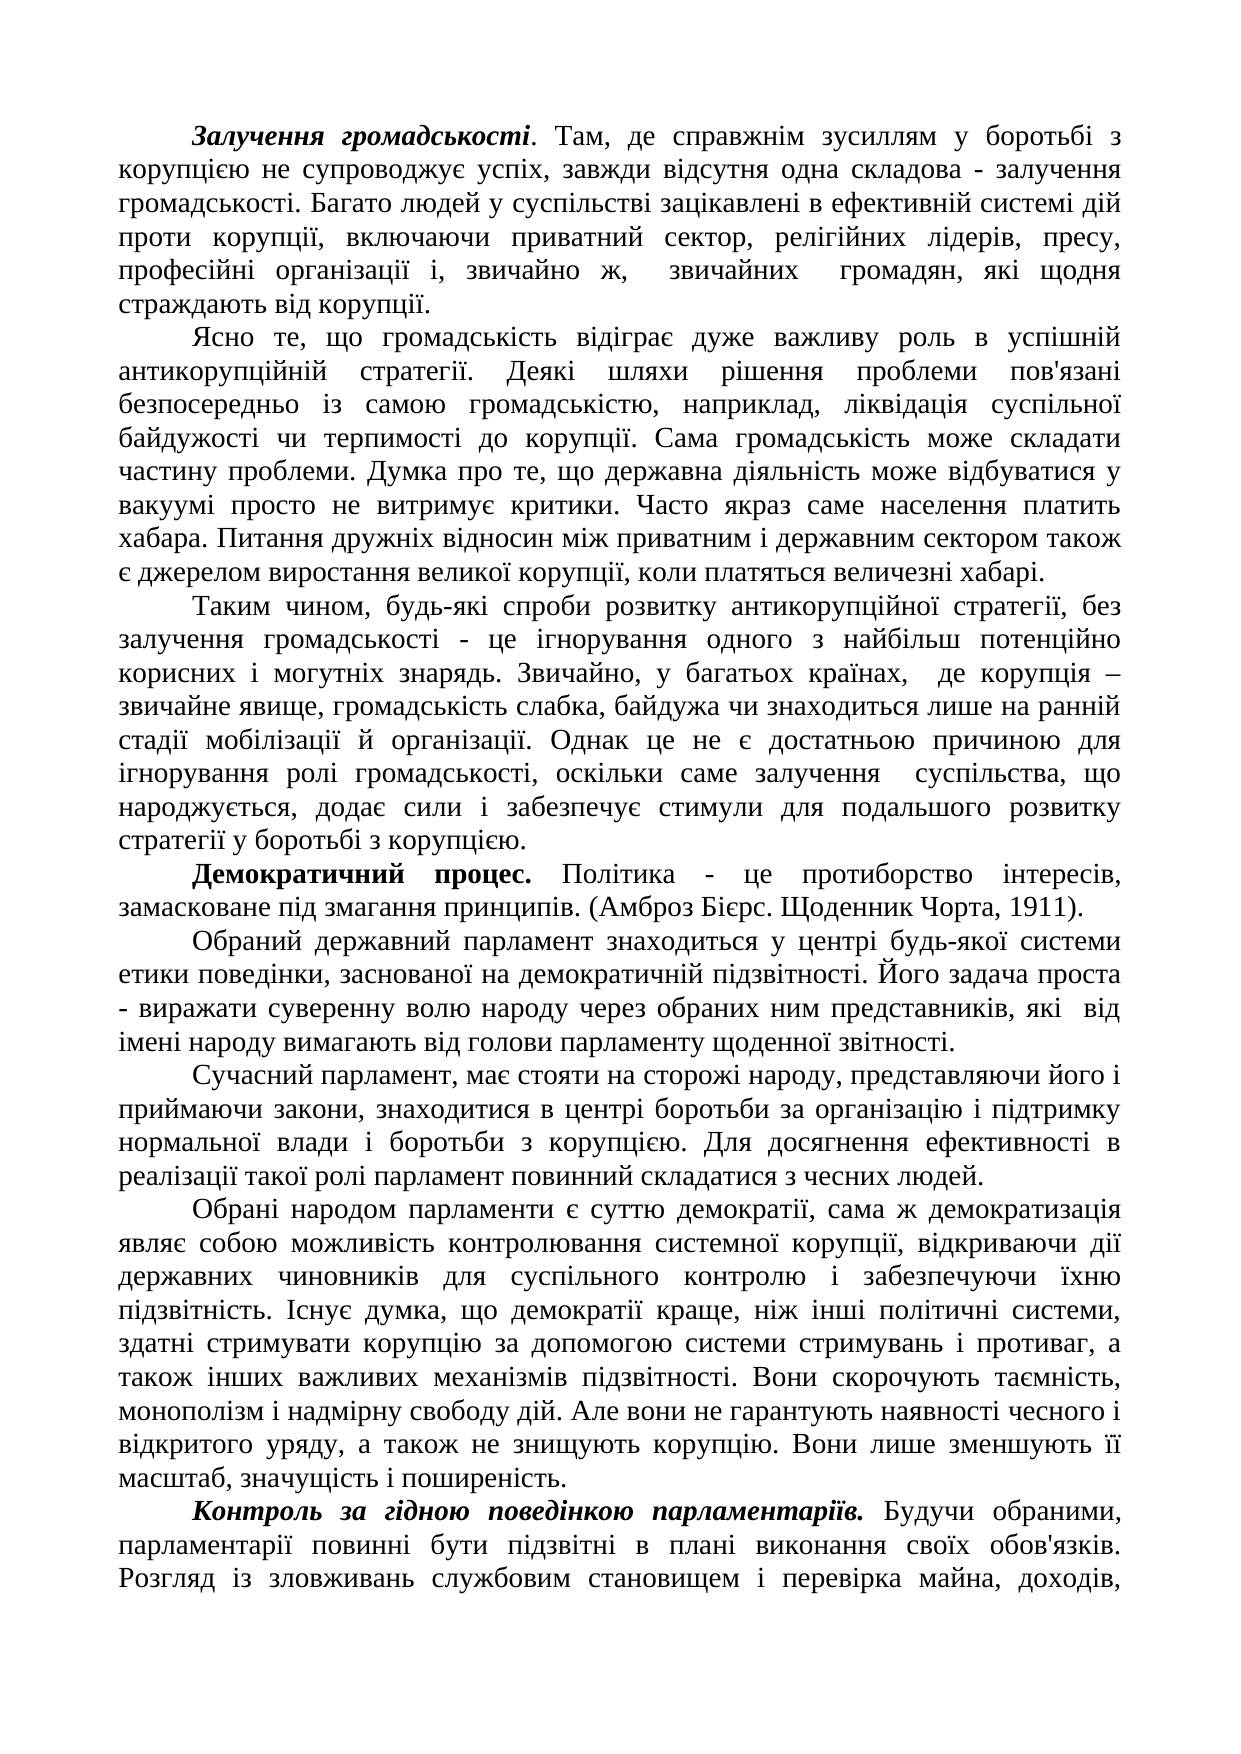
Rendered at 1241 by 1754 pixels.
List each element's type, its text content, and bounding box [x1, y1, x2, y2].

text Ясно те, що громадськість відіграє дуже важливу роль в успішній антикорупційній стратегії. Деякі шляхи рішення проблеми пов'язані безпосередньо із самою громадськістю, наприклад, ліквідація суспільної байдужості чи терпимості до корупції. Сама громадськість може складати частину проблеми. Думка про те, що державна діяльність може відбуватися у вакуумі просто не витримує критики. Часто якраз саме населення платить хабара. Питання дружніх відносин між приватним і державним сектором також є джерелом виростання великої корупції, коли платяться величезні хабарі. [118, 319, 1122, 588]
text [118, 1493, 1122, 1594]
text Таким чином, будь-які спроби розвитку антикорупційної стратегії, без залучення громадськості - це ігнорування одного з найбільш потенційно корисних і могутніх знарядь. Звичайно, у багатьох країнах, де корупція – звичайне явище, громадськість слабка, байдужа чи знаходиться лише на ранній стадії мобілізації й організації. Однак це не є достатньою причиною для ігнорування ролі громадськості, оскільки саме залучення суспільства, що народжується, додає сили і забезпечує стимули для подальшого розвитку стратегії у боротьбі з корупцією. [118, 588, 1122, 856]
text Залучення громадськості. Там, де справжнім зусиллям у боротьбі з корупцією не супроводжує успіх, завжди відсутня одна складова - залучення громадськості. Багато людей у суспільстві зацікавлені в ефективній системі дій проти корупції, включаючи приватний сектор, релігійних лідерів, пресу, професійні організації і, звичайно ж, звичайних громадян, які щодня страждають від корупції. [118, 118, 1122, 319]
text Обрані народом парламенти є суттю демократії, сама ж демократизація являє собою можливість контролювання системної корупції, відкриваючи дії державних чиновників для суспільного контролю і забезпечуючи їхню підзвітність. Існує думка, що демократії краще, ніж інші політичні системи, здатні стримувати корупцію за допомогою системи стримувань і противаг, а також інших важливих механізмів підзвітності. Вони скорочують таємність, монополізм і надмірну свободу дій. Але вони не гарантують наявності чесного і відкритого уряду, а також не знищують корупцію. Вони лише зменшують її масштаб, значущість і поширеність. [118, 1191, 1122, 1493]
text Сучасний парламент, має стояти на сторожі народу, представляючи його і приймаючи закони, знаходитися в центрі боротьби за організацію і підтримку нормальної влади і боротьби з корупцією. Для досягнення ефективності в реалізації такої ролі парламент повинний складатися з чесних людей. [118, 1057, 1122, 1191]
text Демократичний процес. Політика - це протиборство інтересів, замасковане під змагання принципів. (Амброз Бієрс. Щоденник Чорта, 1911). [118, 856, 1122, 923]
text Обраний державний парламент знаходиться у центрі будь-якої системи етики поведінки, заснованої на демократичній підзвітності. Його задача проста - виражати суверенну волю народу через обраних ним представників, які від імені народу вимагають від голови парламенту щоденної звітності. [118, 923, 1122, 1057]
